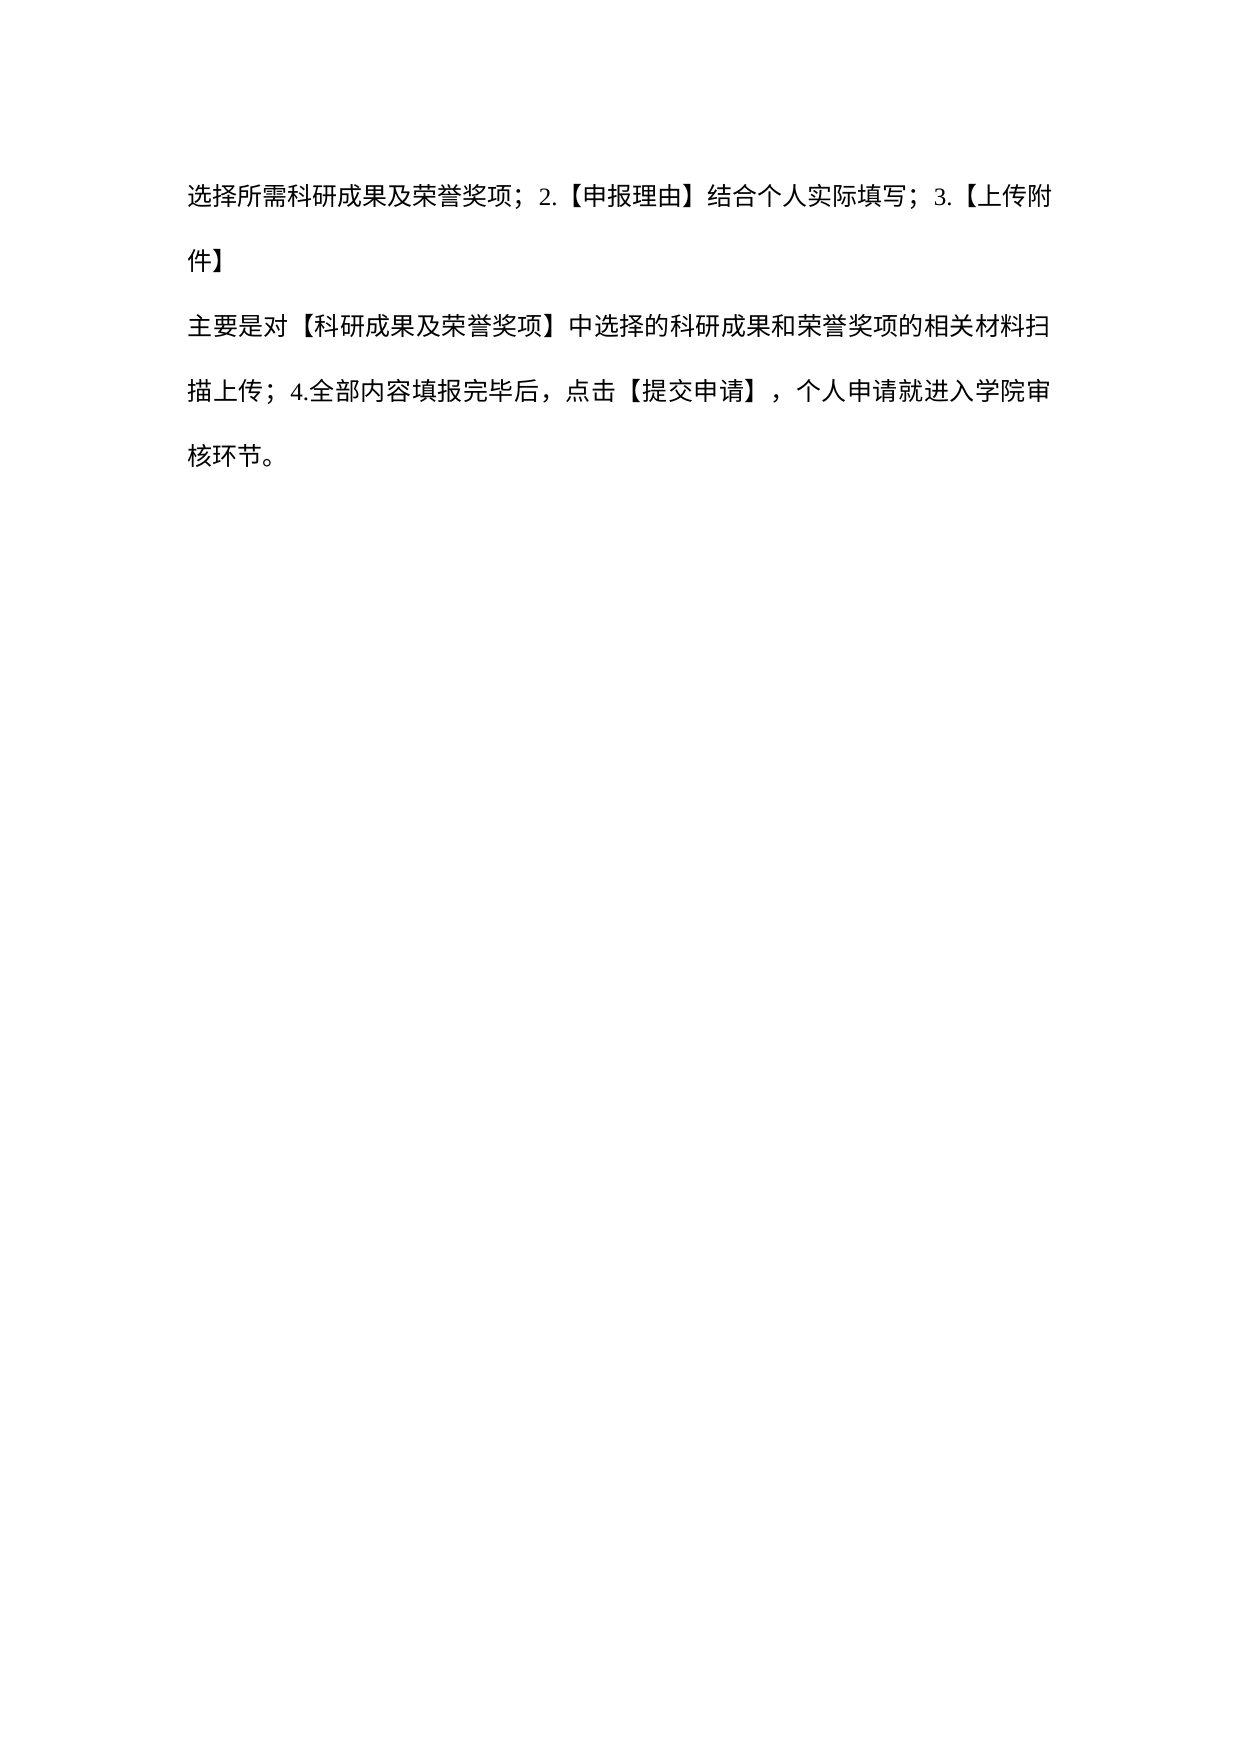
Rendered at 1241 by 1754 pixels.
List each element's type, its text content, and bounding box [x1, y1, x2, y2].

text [187, 162, 1053, 292]
text 主要是对【科研成果及荣誉奖项】中选择的科研成果和荣誉奖项的相关材料扫描上传；4.全部内容填报完毕后，点击【提交申请】，个人申请就进入学院审核环节。 [187, 292, 1053, 487]
